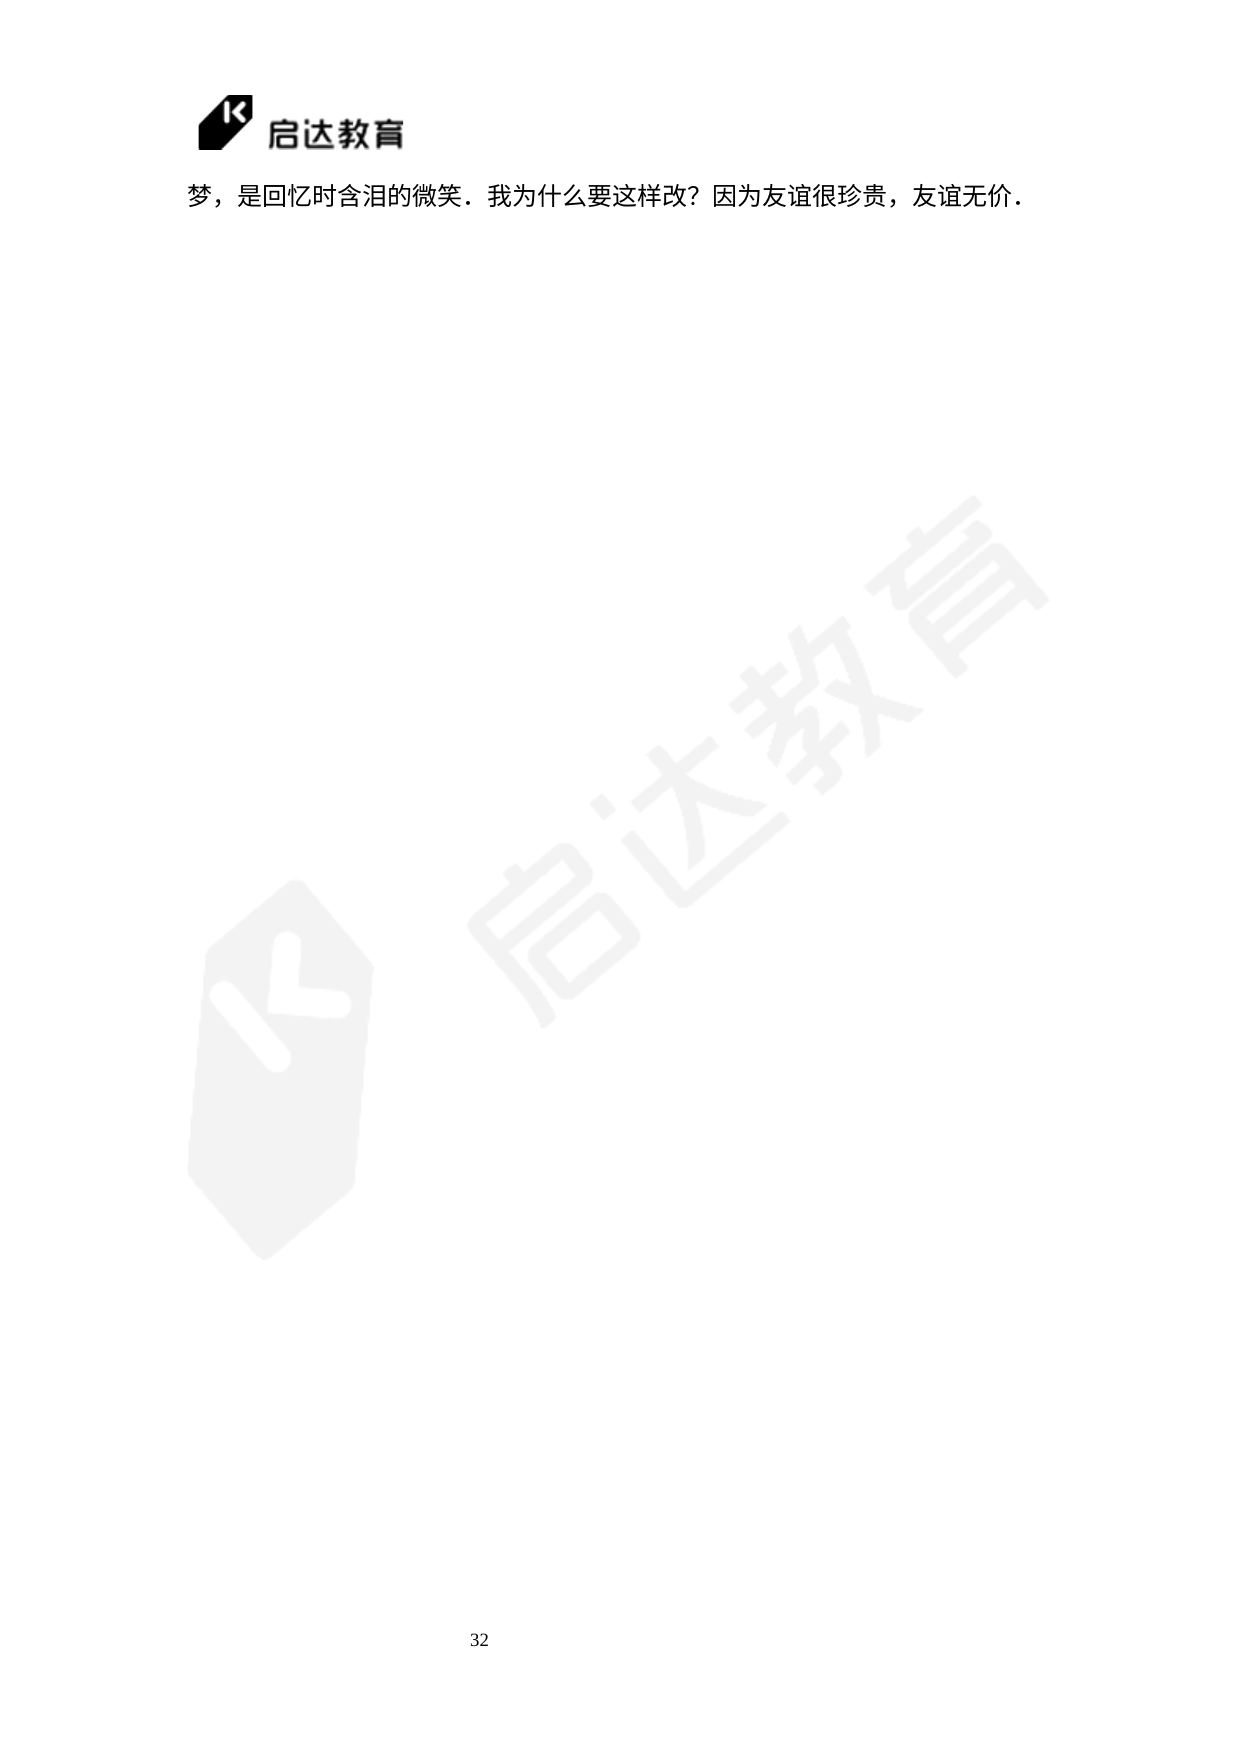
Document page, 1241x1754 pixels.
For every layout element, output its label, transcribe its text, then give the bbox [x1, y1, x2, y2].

picture [198, 95, 404, 150]
text 冰心的《繁星》中曾有过这样的一段话：“童年啊！是梦中的真，是真中的梦，是回忆时含泪的微笑．我为什么要这样改？因为友谊很珍贵，友谊无价． [187, 162, 1053, 227]
